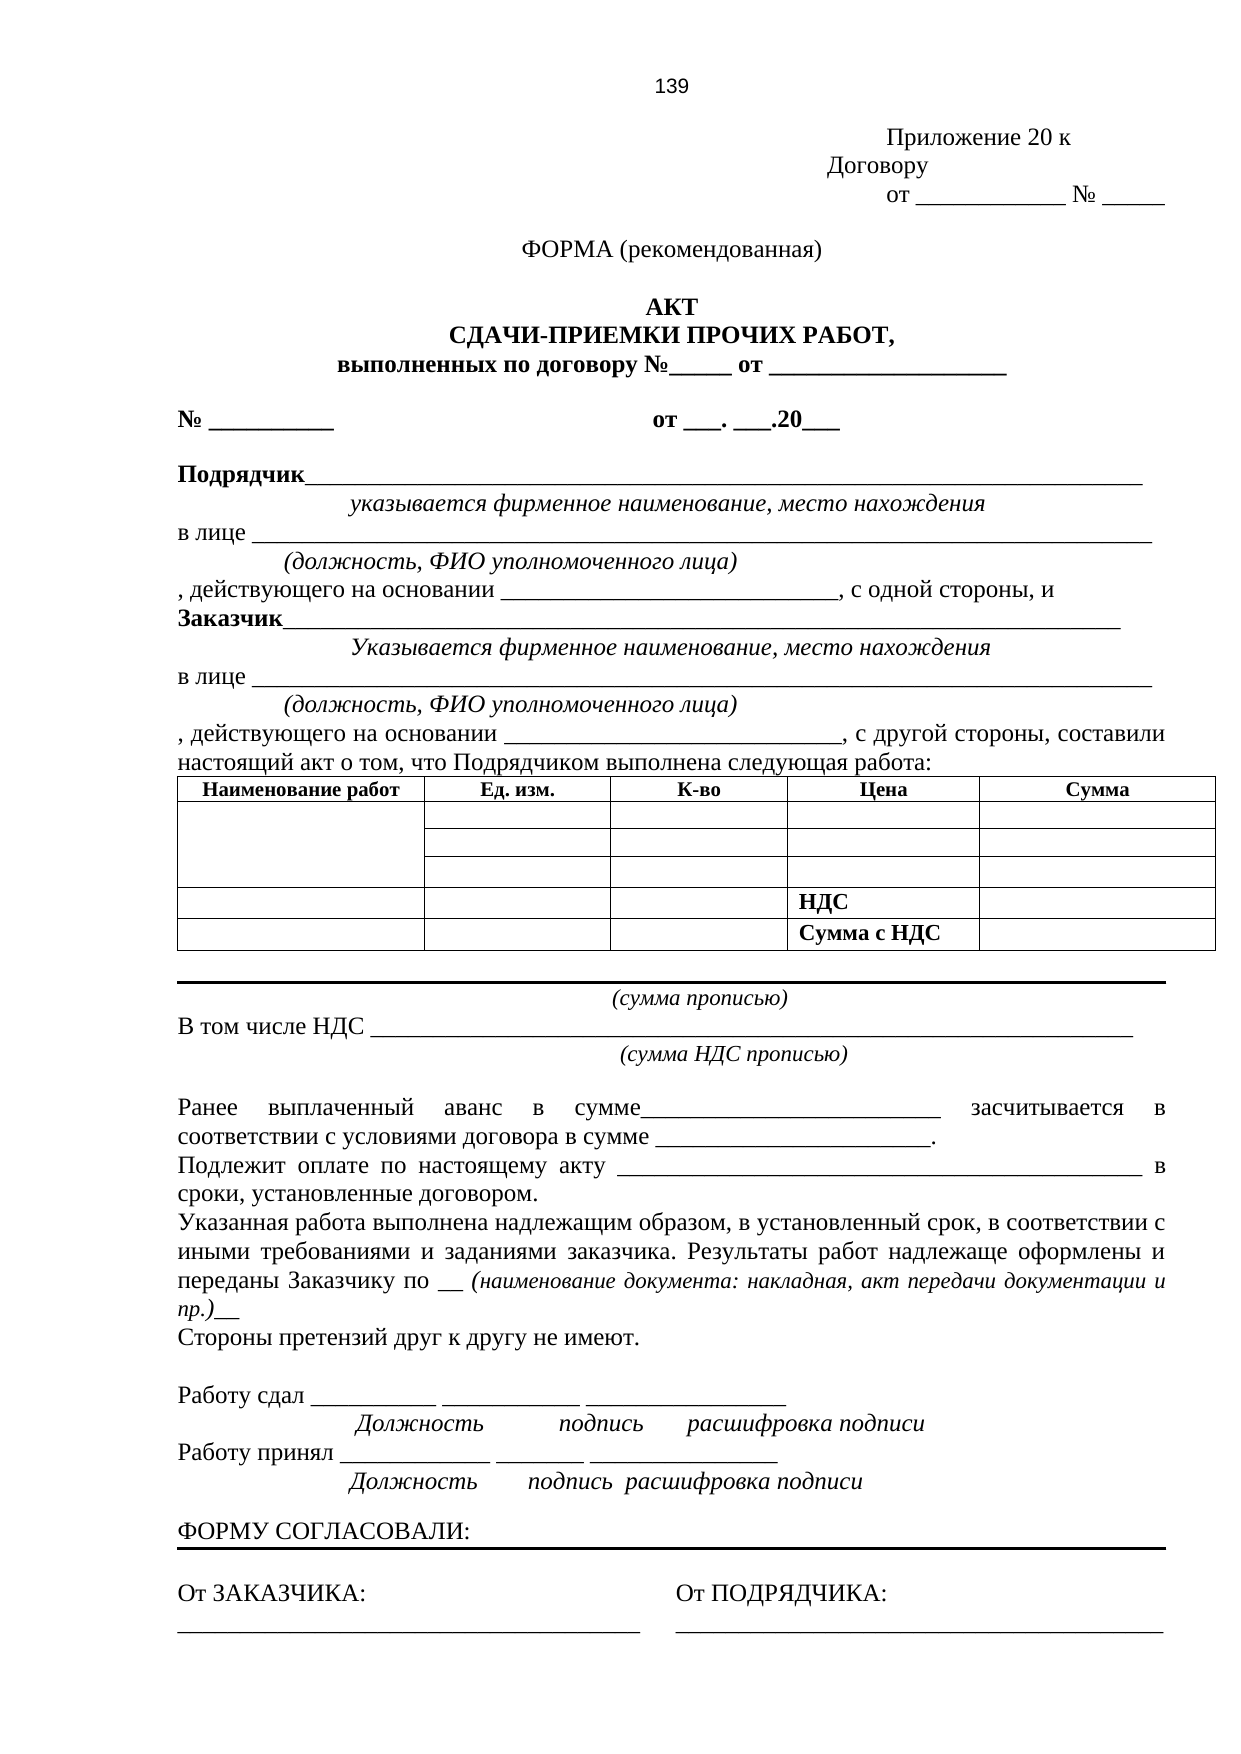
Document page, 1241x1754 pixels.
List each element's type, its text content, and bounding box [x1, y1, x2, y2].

text Приложение 20 к Договору [827, 122, 1166, 179]
text № __________ от ___. ___.20___ [177, 404, 1166, 433]
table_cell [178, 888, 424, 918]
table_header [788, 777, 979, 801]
text Ранее выплаченный аванс в сумме________________________ засчитывается в соответствии с условиями договора в сумме ______________________. [177, 1092, 1166, 1150]
text (должность, ФИО уполномоченного лица) [177, 689, 1166, 718]
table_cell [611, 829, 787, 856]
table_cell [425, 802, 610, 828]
text АКТ [177, 292, 1166, 321]
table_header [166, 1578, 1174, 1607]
text выполненных по договору №_____ от ___________________ [177, 349, 1166, 378]
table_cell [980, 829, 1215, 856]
text Указывается фирменное наименование, место нахождения [177, 632, 1166, 661]
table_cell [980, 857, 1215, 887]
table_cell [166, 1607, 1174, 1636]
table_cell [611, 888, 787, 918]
text , действующего на основании ___________________________, с другой стороны, составили настоящий акт о том, что Подрядчиком выполнена следующая работа: [177, 718, 1166, 776]
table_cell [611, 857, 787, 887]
text Указанная работа выполнена надлежащим образом, в установленный срок, в соответствии с иными требованиями и заданиями заказчика. Результаты работ надлежаще оформлены и переданы Заказчику по __ (наименование документа: накладная, акт передачи документации и пр.)__ [177, 1207, 1166, 1322]
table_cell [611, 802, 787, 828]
text В том числе НДС _____________________________________________________________ [177, 1011, 1166, 1039]
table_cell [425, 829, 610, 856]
text в лице ________________________________________________________________________ [177, 661, 1166, 689]
text ФОРМУ СОГЛАСОВАЛИ: [177, 1516, 1166, 1547]
text Подлежит оплате по настоящему акту __________________________________________ в сроки, установленные договором. [177, 1150, 1166, 1207]
text в лице ________________________________________________________________________ [177, 517, 1166, 546]
text ФОРМА (рекомендованная) [177, 234, 1166, 263]
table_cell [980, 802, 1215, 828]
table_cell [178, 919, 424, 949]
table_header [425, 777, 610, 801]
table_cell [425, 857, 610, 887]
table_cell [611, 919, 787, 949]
text Работу сдал __________ ___________ ________________ Должность подпись расшифровка подписи [177, 1380, 1166, 1437]
text , действующего на основании ___________________________, с одной стороны, и [177, 574, 1166, 603]
text Работу принял ____________ _______ _______________ Должность подпись расшифровка подписи [177, 1437, 1166, 1495]
text от ____________ № _____ [827, 179, 1166, 208]
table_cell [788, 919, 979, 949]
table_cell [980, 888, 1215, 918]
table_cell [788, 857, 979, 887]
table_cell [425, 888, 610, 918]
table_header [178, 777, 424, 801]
text Подрядчик___________________________________________________________________ [177, 459, 1166, 488]
text Заказчик___________________________________________________________________ [177, 603, 1166, 632]
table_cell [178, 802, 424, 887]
text (сумма НДС прописью) [177, 1039, 1166, 1066]
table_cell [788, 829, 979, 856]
text (сумма прописью) [177, 984, 1166, 1011]
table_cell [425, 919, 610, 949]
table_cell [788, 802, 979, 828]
text СДАЧИ-ПРИЕМКИ ПРОЧИХ РАБОТ, [177, 321, 1166, 349]
text Стороны претензий друг к другу не имеют. [177, 1322, 1166, 1351]
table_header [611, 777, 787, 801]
text (должность, ФИО уполномоченного лица) [177, 546, 1166, 574]
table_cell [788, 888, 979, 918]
text указывается фирменное наименование, место нахождения [177, 488, 1166, 517]
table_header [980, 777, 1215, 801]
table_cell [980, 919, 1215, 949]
